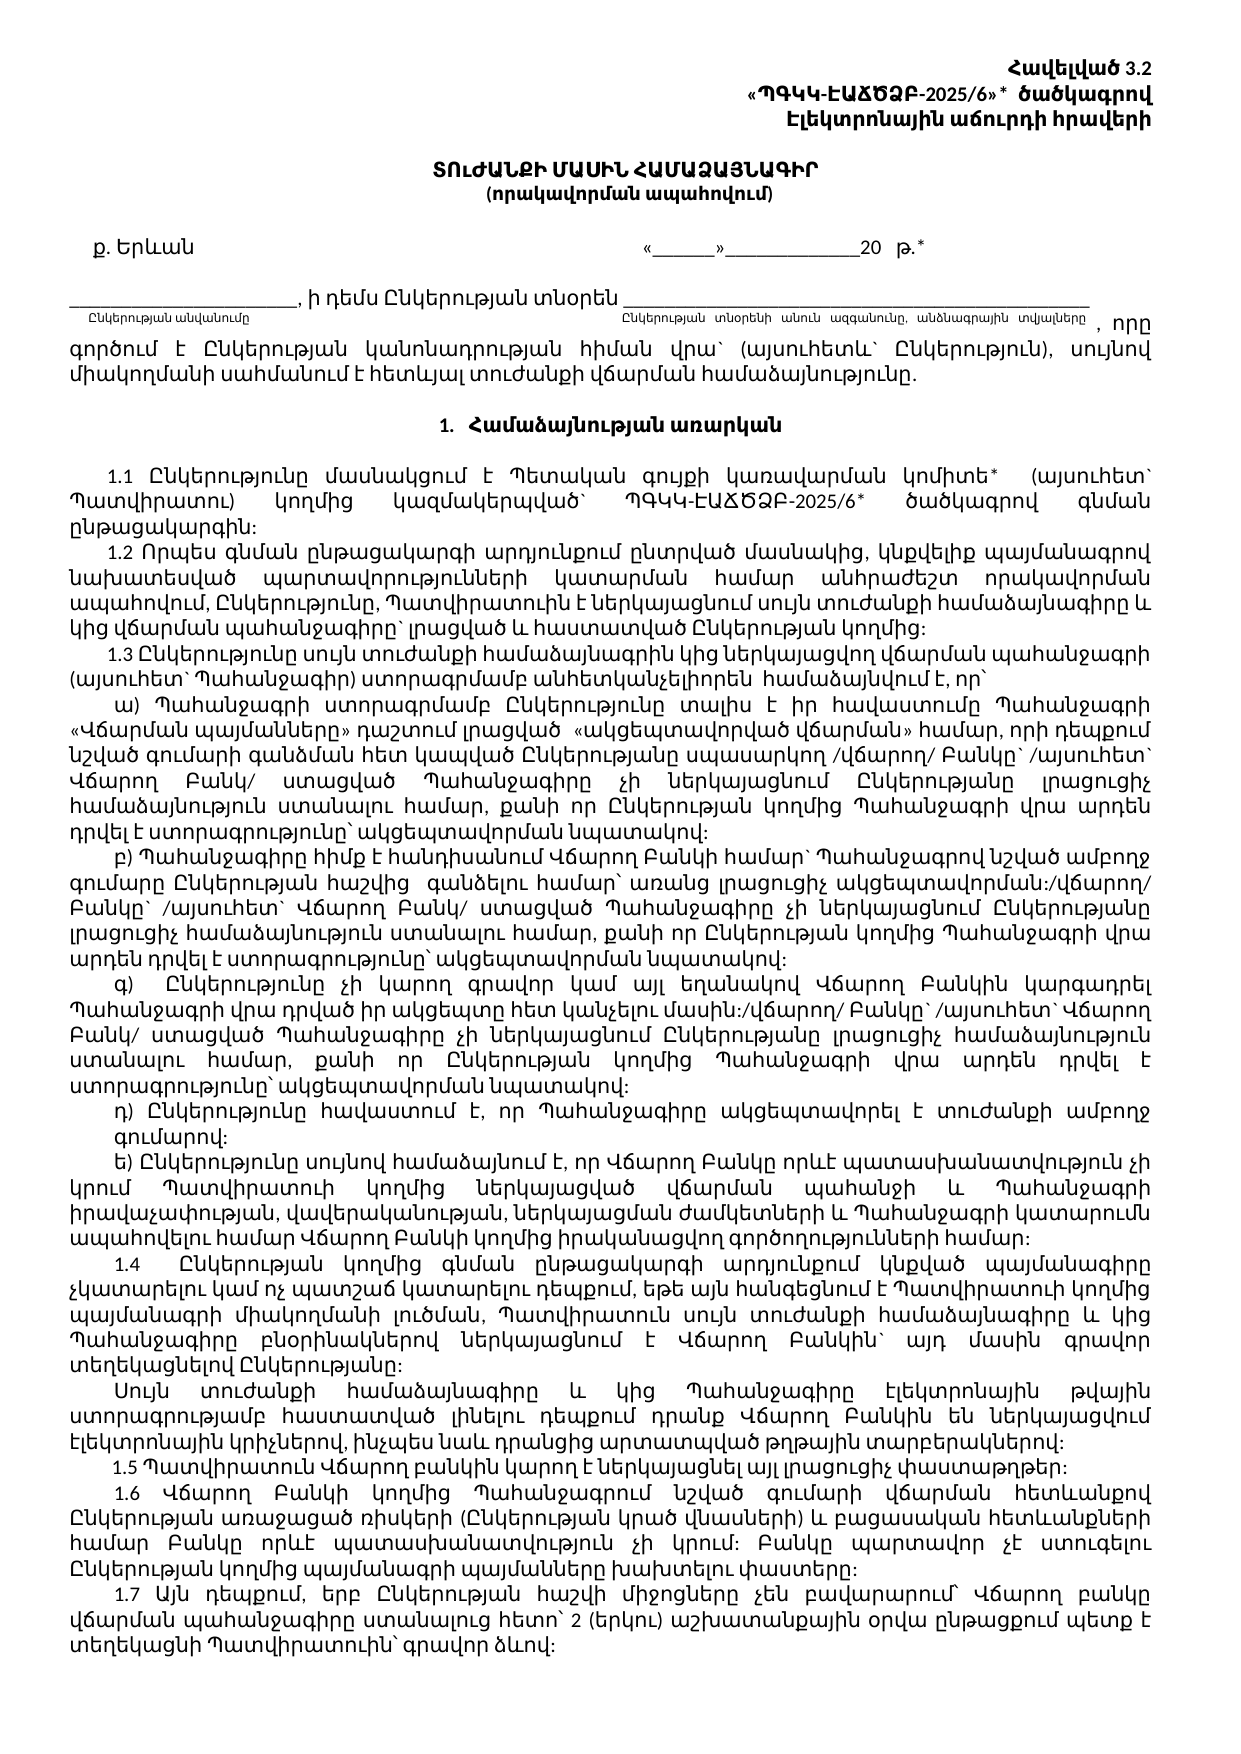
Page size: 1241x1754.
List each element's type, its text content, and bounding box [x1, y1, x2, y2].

text Էլեկտրոնային աճուրդի հրավերի [69, 106, 1152, 132]
text ______________________, ի դեմս Ընկերության տնօրեն _____________________________________________ [69, 285, 1152, 311]
text 1.4 Ընկերության կողմից գնման ընթացակարգի արդյունքում կնքված պայմանագիրը չկատարելու կամ ոչ պատշաճ կատարելու դեպքում, եթե այն հանգեցնում է Պատվիրատուի կողմից պայմանագրի միակողմանի լուծման, Պատվիրատուն սույն տուժանքի համաձայնագիրը և կից Պահանջագիրը բնօրինակներով ներկայացնում է Վճարող Բանկին` այդ մասին գրավոր տեղեկացնելով Ընկերությանը: [69, 1251, 1152, 1378]
text 1.1 Ընկերությունը մասնակցում է Պետական գույքի կառավարման կոմիտե* (այսուհետ` Պատվիրատու) կողմից կազմակերպված` ՊԳԿԿ-ԷԱՃԾՁԲ-2025/6* ծածկագրով գնման ընթացակարգին: [69, 463, 1152, 539]
text Սույն տուժանքի համաձայնագիրը և կից Պահանջագիրը էլեկտրոնային թվային ստորագրությամբ հաստատված լինելու դեպքում դրանք Վճարող Բանկին են ներկայացվում էլեկտրոնային կրիչներով, ինչպես նաև դրանցից արտատպված թղթային տարբերակներով: [69, 1378, 1152, 1454]
text Ընկերության անվանումը Ընկերության տնօրենի անուն ազգանունը, անձնագրային տվյալները , որը գործում է Ընկերության կանոնադրության հիման վրա` (այսուհետև` Ընկերություն), սույնով միակողմանի սահմանում է հետևյալ տուժանքի վճարման համաձայնությունը. [69, 311, 1152, 387]
text գ) Ընկերությունը չի կարող գրավոր կամ այլ եղանակով Վճարող Բանկին կարգադրել Պահանջագրի վրա դրված իր ակցեպտը հետ կանչելու մասին:/վճարող/ Բանկը` /այսուհետ` Վճարող Բանկ/ ստացված Պահանջագիրը չի ներկայացնում Ընկերությանը լրացուցիչ համաձայնություն ստանալու համար, քանի որ Ընկերության կողմից Պահանջագրի վրա արդեն դրվել է ստորագրությունը՝ ակցեպտավորման նպատակով: [69, 971, 1152, 1098]
text 1.3 Ընկերությունը սույն տուժանքի համաձայնագրին կից ներկայացվող վճարման պահանջագրի (այսուհետ` Պահանջագիր) ստորագրմամբ անհետկանչելիորեն համաձայնվում է, որ՝ [69, 641, 1152, 692]
text 1.7 Այն դեպքում, երբ Ընկերության հաշվի միջոցները չեն բավարարում՝ Վճարող բանկը վճարման պահանջագիրը ստանալուց հետո՝ 2 (երկու) աշխատանքային օրվա ընթացքում պետք է տեղեկացնի Պատվիրատուին՝ գրավոր ձևով: [69, 1581, 1152, 1658]
text բ) Պահանջագիրը հիմք է հանդիսանում Վճարող Բանկի համար` Պահանջագրով նշված ամբողջ գումարը Ընկերության հաշվից գանձելու համար՝ առանց լրացուցիչ ակցեպտավորման:/վճարող/ Բանկը` /այսուհետ` Վճարող Բանկ/ ստացված Պահանջագիրը չի ներկայացնում Ընկերությանը լրացուցիչ համաձայնություն ստանալու համար, քանի որ Ընկերության կողմից Պահանջագրի վրա արդեն դրվել է ստորագրությունը՝ ակցեպտավորման նպատակով: [69, 844, 1152, 971]
text ե) Ընկերությունը սույնով համաձայնում է, որ Վճարող Բանկը որևէ պատասխանատվություն չի կրում Պատվիրատուի կողմից ներկայացված վճարման պահանջի և Պահանջագրի իրավաչափության, վավերականության, ներկայացման ժամկետների և Պահանջագրի կատարումն ապահովելու համար Վճարող Բանկի կողմից իրականացվող գործողությունների համար: [69, 1149, 1152, 1251]
text ՏՈւԺԱՆՔԻ ՄԱՍԻՆ ՀԱՄԱՁԱՅՆԱԳԻՐ [69, 157, 1152, 183]
text 1.2 Որպես գնման ընթացակարգի արդյունքում ընտրված մասնակից, կնքվելիք պայմանագրով նախատեսված պարտավորությունների կատարման համար անհրաժեշտ որակավորման ապահովում, Ընկերությունը, Պատվիրատուին է ներկայացնում սույն տուժանքի համաձայնագիրը և կից վճարման պահանջագիրը` լրացված և հաստատված Ընկերության կողմից: [69, 539, 1152, 641]
text 1.5 Պատվիրատուն Վճարող բանկին կարող է ներկայացնել այլ լրացուցիչ փաստաթղթեր: [69, 1454, 1152, 1480]
text 1.6 Վճարող Բանկի կողմից Պահանջագրում նշված գումարի վճարման հետևանքով Ընկերության առաջացած ռիսկերի (Ընկերության կրած վնասների) և բացասական հետևանքների համար Բանկը որևէ պատասխանատվություն չի կրում: Բանկը պարտավոր չէ ստուգելու Ընկերության կողմից պայմանագրի պայմանները խախտելու փաստերը: [69, 1480, 1152, 1581]
text (որակավորման ապահովում) [69, 183, 1152, 206]
text ա) Պահանջագրի ստորագրմամբ Ընկերությունը տալիս է իր հավաստումը Պահանջագրի «Վճարման պայմանները» դաշտում լրացված «ակցեպտավորված վճարման» համար, որի դեպքում նշված գումարի գանձման հետ կապված Ընկերությանը սպասարկող /վճարող/ Բանկը` /այսուհետ` Վճարող Բանկ/ ստացված Պահանջագիրը չի ներկայացնում Ընկերությանը լրացուցիչ համաձայնություն ստանալու համար, քանի որ Ընկերության կողմից Պահանջագրի վրա արդեն դրվել է ստորագրությունը՝ ակցեպտավորման նպատակով: [69, 692, 1152, 844]
text 1. Համաձայնության առարկան [69, 412, 1152, 438]
text ք. Երևան «______»_____________20 թ.* [69, 234, 1152, 260]
text Հավելված 3.2 [69, 56, 1152, 81]
text դ) Ընկերությունը հավաստում է, որ Պահանջագիրը ակցեպտավորել է տուժանքի ամբողջ գումարով: [113, 1098, 1152, 1149]
text «ՊԳԿԿ-ԷԱՃԾՁԲ-2025/6»* ծածկագրով [69, 81, 1152, 106]
